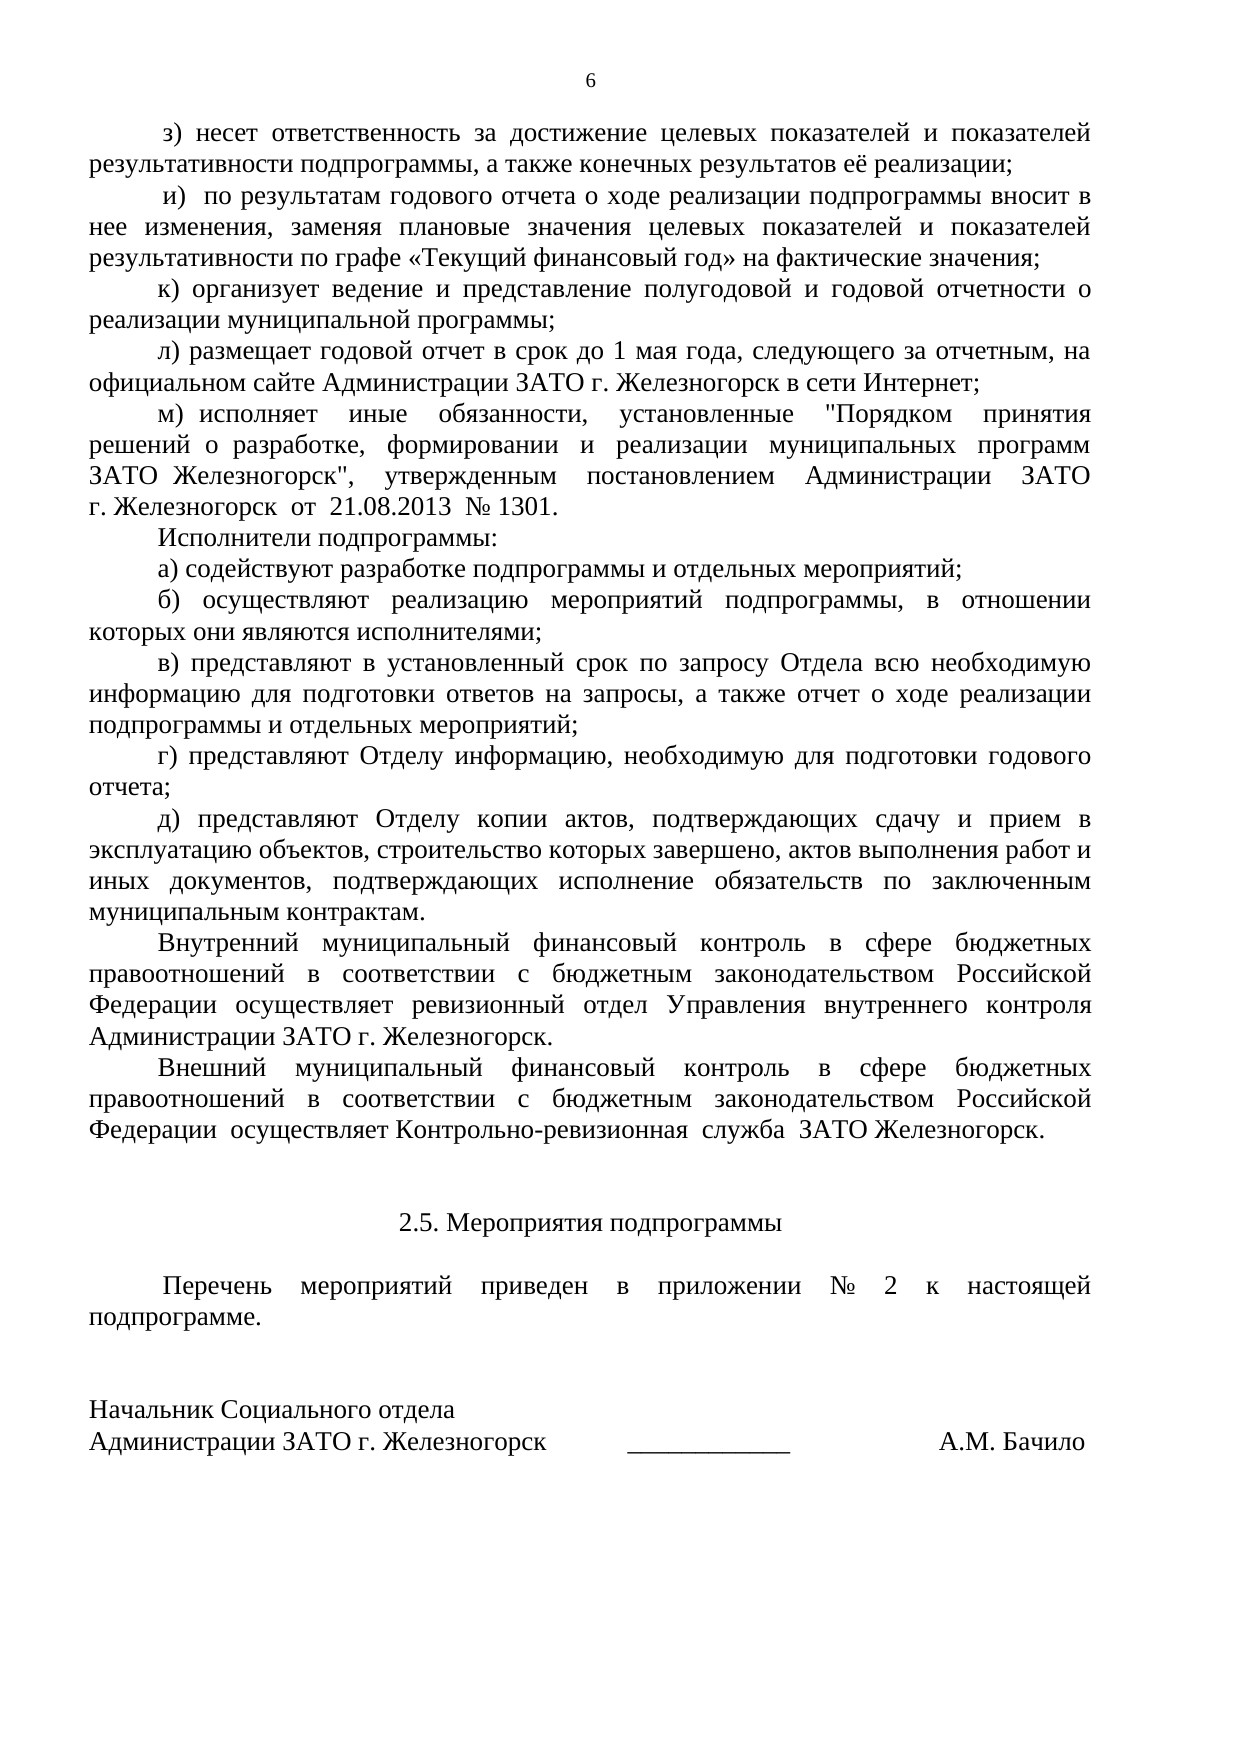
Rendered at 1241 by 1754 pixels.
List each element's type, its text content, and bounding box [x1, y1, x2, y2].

text Внешний муниципальный финансовый контроль в сфере бюджетных правоотношений в соответствии с бюджетным законодательством Российской Федерации осуществляет Контрольно-ревизионная служба ЗАТО Железногорск. [89, 1051, 1092, 1144]
text а) содействуют разработке подпрограммы и отдельных мероприятий; [89, 552, 1092, 584]
text к) организует ведение и представление полугодовой и годовой отчетности о реализации муниципальной программы; [89, 272, 1092, 334]
text г) представляют Отделу информацию, необходимую для подготовки годового отчета; [89, 739, 1092, 802]
text в) представляют в установленный срок по запросу Отдела всю необходимую информацию для подготовки ответов на запросы, а также отчет о ходе реализации подпрограммы и отдельных мероприятий; [89, 646, 1092, 739]
text м) исполняет иные обязанности, установленные "Порядком принятия решений о разработке, формировании и реализации муниципальных программ ЗАТО Железногорск", утвержденным постановлением Администрации ЗАТО г. Железногорск от 21.08.2013 № 1301. [89, 397, 1092, 521]
text Администрации ЗАТО г. Железногорск ____________ А.М. Бачило [89, 1424, 1092, 1456]
text д) представляют Отделу копии актов, подтверждающих сдачу и прием в эксплуатацию объектов, строительство которых завершено, актов выполнения работ и иных документов, подтверждающих исполнение обязательств по заключенным муниципальным контрактам. [89, 802, 1092, 926]
text Начальник Социального отдела [89, 1393, 1092, 1424]
text Исполнители подпрограммы: [89, 521, 1092, 552]
text Внутренний муниципальный финансовый контроль в сфере бюджетных правоотношений в соответствии с бюджетным законодательством Российской Федерации осуществляет ревизионный отдел Управления внутреннего контроля Администрации ЗАТО г. Железногорск. [89, 926, 1092, 1051]
text з) несет ответственность за достижение целевых показателей и показателей результативности подпрограммы, а также конечных результатов её реализации; [89, 116, 1092, 179]
text 2.5. Мероприятия подпрограммы [89, 1207, 1092, 1238]
text б) осуществляют реализацию мероприятий подпрограммы, в отношении которых они являются исполнителями; [89, 584, 1092, 646]
text л) размещает годовой отчет в срок до 1 мая года, следующего за отчетным, на официальном сайте Администрации ЗАТО г. Железногорск в сети Интернет; [89, 334, 1092, 397]
text Перечень мероприятий приведен в приложении № 2 к настоящей подпрограмме. [89, 1269, 1092, 1331]
text и) по результатам годового отчета о ходе реализации подпрограммы вносит в нее изменения, заменяя плановые значения целевых показателей и показателей результативности по графе «Текущий финансовый год» на фактические значения; [89, 179, 1092, 272]
